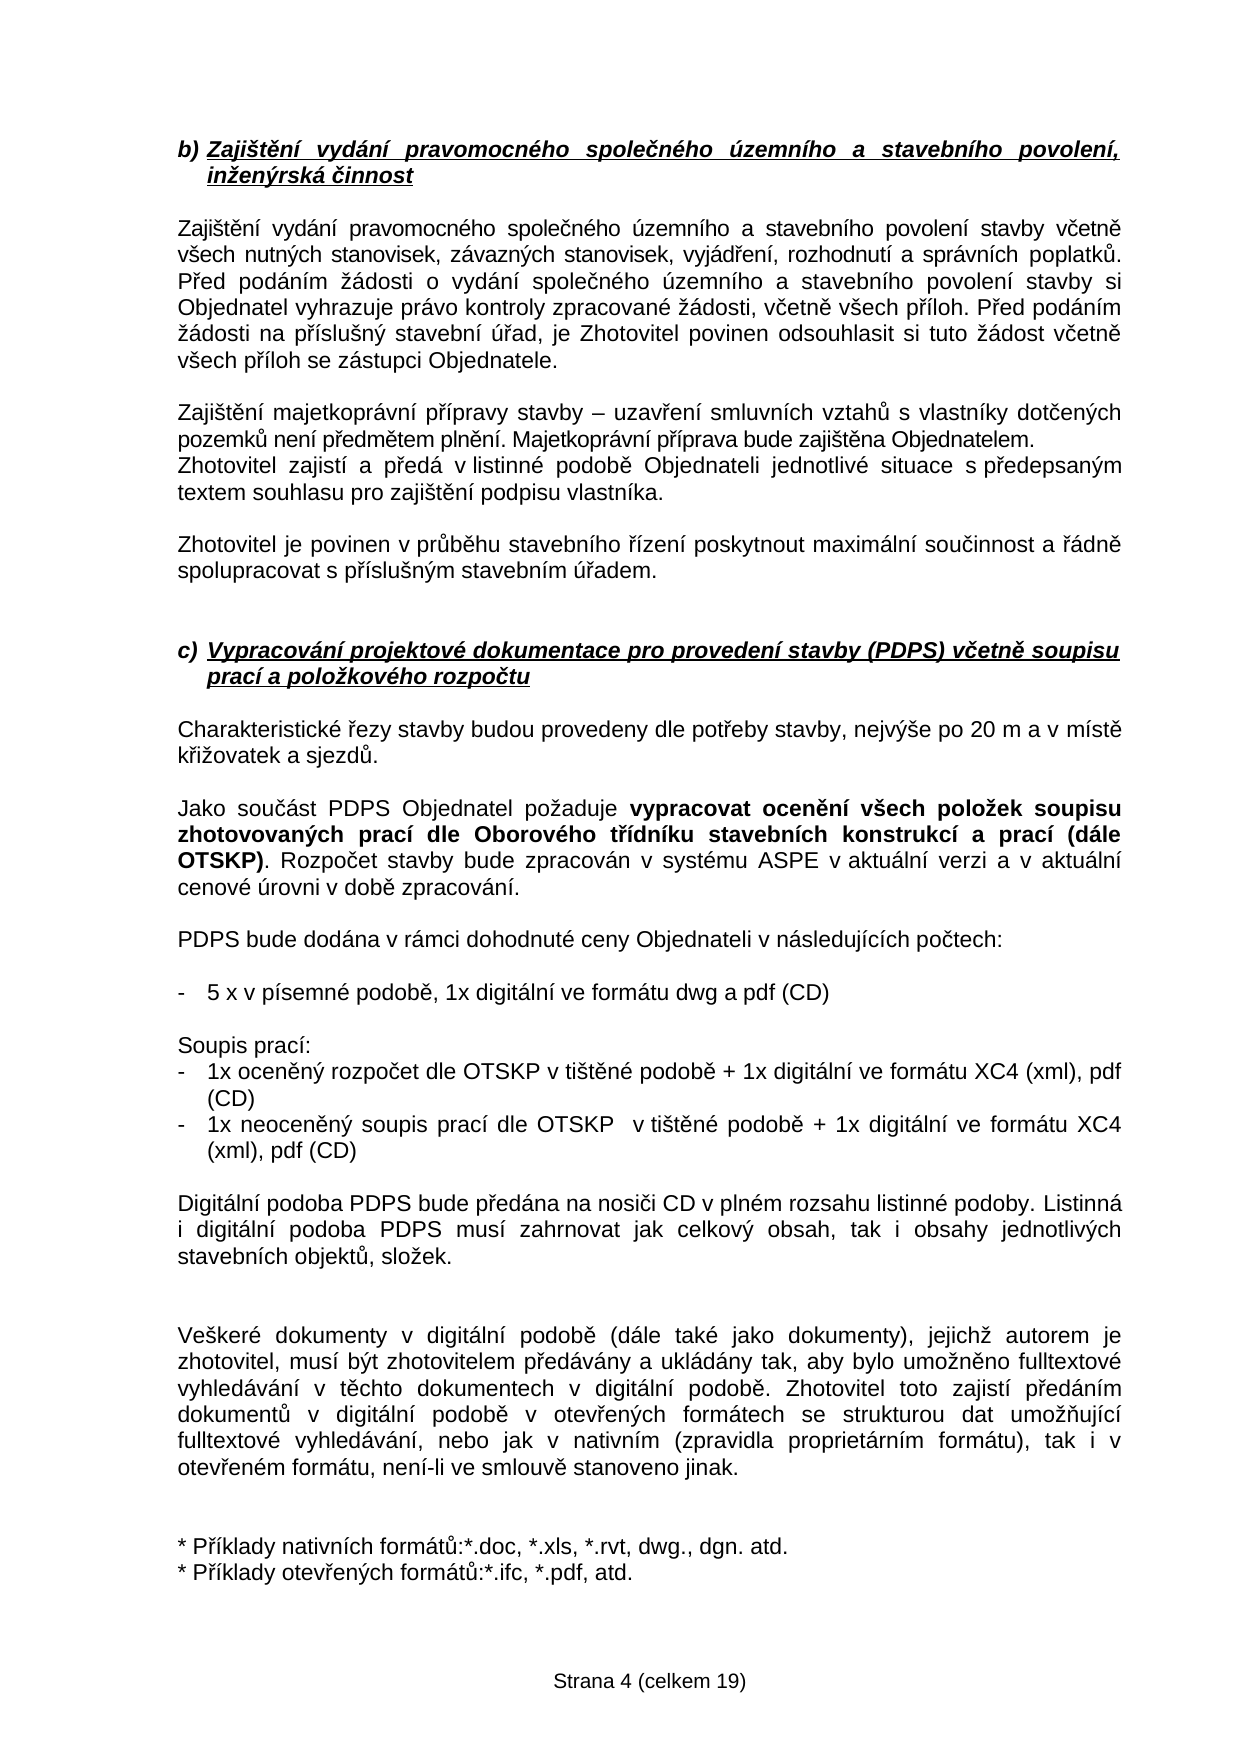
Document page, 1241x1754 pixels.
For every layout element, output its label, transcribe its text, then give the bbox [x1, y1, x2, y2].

text Veškeré dokumenty v digitální podobě (dále také jako dokumenty), jejichž autorem je zhotovitel, musí být zhotovitelem předávány a ukládány tak, aby bylo umožněno fulltextové vyhledávání v těchto dokumentech v digitální podobě. Zhotovitel toto zajistí předáním dokumentů v digitální podobě v otevřených formátech se strukturou dat umožňující fulltextové vyhledávání, nebo jak v nativním (zpravidla proprietárním formátu), tak i v otevřeném formátu, není-li ve smlouvě stanoveno jinak. [177, 1322, 1122, 1480]
text PDPS bude dodána v rámci dohodnuté ceny Objednateli v následujících počtech: [177, 926, 1122, 953]
text * Příklady nativních formátů:*.doc, *.xls, *.rvt, dwg., dgn. atd. [177, 1533, 1122, 1559]
text Zajištění majetkoprávní přípravy stavby – uzavření smluvních vztahů s vlastníky dotčených pozemků není předmětem plnění. Majetkoprávní příprava bude zajištěna Objednatelem. [177, 399, 1122, 452]
text Zhotovitel zajistí a předá v listinné podobě Objednateli jednotlivé situace s předepsaným textem souhlasu pro zajištění podpisu vlastníka. [177, 452, 1122, 505]
text Charakteristické řezy stavby budou provedeny dle potřeby stavby, nejvýše po 20 m a v místě křižovatek a sjezdů. [177, 716, 1122, 768]
text Zhotovitel je povinen v průběhu stavebního řízení poskytnout maximální součinnost a řádně spolupracovat s příslušným stavebním úřadem. [177, 531, 1122, 584]
text * Příklady otevřených formátů:*.ifc, *.pdf, atd. [177, 1559, 1122, 1585]
text Soupis prací: [177, 1032, 1122, 1058]
list Vypracování projektové dokumentace pro provedení stavby (PDPS) včetně soupisu prací a položkového rozpočtu [177, 637, 1122, 689]
text - 1x neoceněný soupis prací dle OTSKP v tištěné podobě + 1x digitální ve formátu XC4 (xml), pdf (CD) [177, 1111, 1122, 1164]
text Zajištění vydání pravomocného společného územního a stavebního povolení stavby včetně všech nutných stanovisek, závazných stanovisek, vyjádření, rozhodnutí a správních poplatků. Před podáním žádosti o vydání společného územního a stavebního povolení stavby si Objednatel vyhrazuje právo kontroly zpracované žádosti, včetně všech příloh. Před podáním žádosti na příslušný stavební úřad, je Zhotovitel povinen odsouhlasit si tuto žádost včetně všech příloh se zástupci Objednatele. [177, 215, 1122, 373]
text Digitální podoba PDPS bude předána na nosiči CD v plném rozsahu listinné podoby. Listinná i digitální podoba PDPS musí zahrnovat jak celkový obsah, tak i obsahy jednotlivých stavebních objektů, složek. [177, 1190, 1122, 1269]
text Jako součást PDPS Objednatel požaduje vypracovat ocenění všech položek soupisu zhotovovaných prací dle Oborového třídníku stavebních konstrukcí a prací (dále OTSKP). Rozpočet stavby bude zpracován v systému ASPE v aktuální verzi a v aktuální cenové úrovni v době zpracování. [177, 795, 1122, 900]
text - 1x oceněný rozpočet dle OTSKP v tištěné podobě + 1x digitální ve formátu XC4 (xml), pdf (CD) [177, 1058, 1122, 1111]
list Zajištění vydání pravomocného společného územního a stavebního povolení, inženýrská činnost [177, 136, 1122, 188]
list 5 x v písemné podobě, 1x digitální ve formátu dwg a pdf (CD) [177, 979, 1122, 1006]
